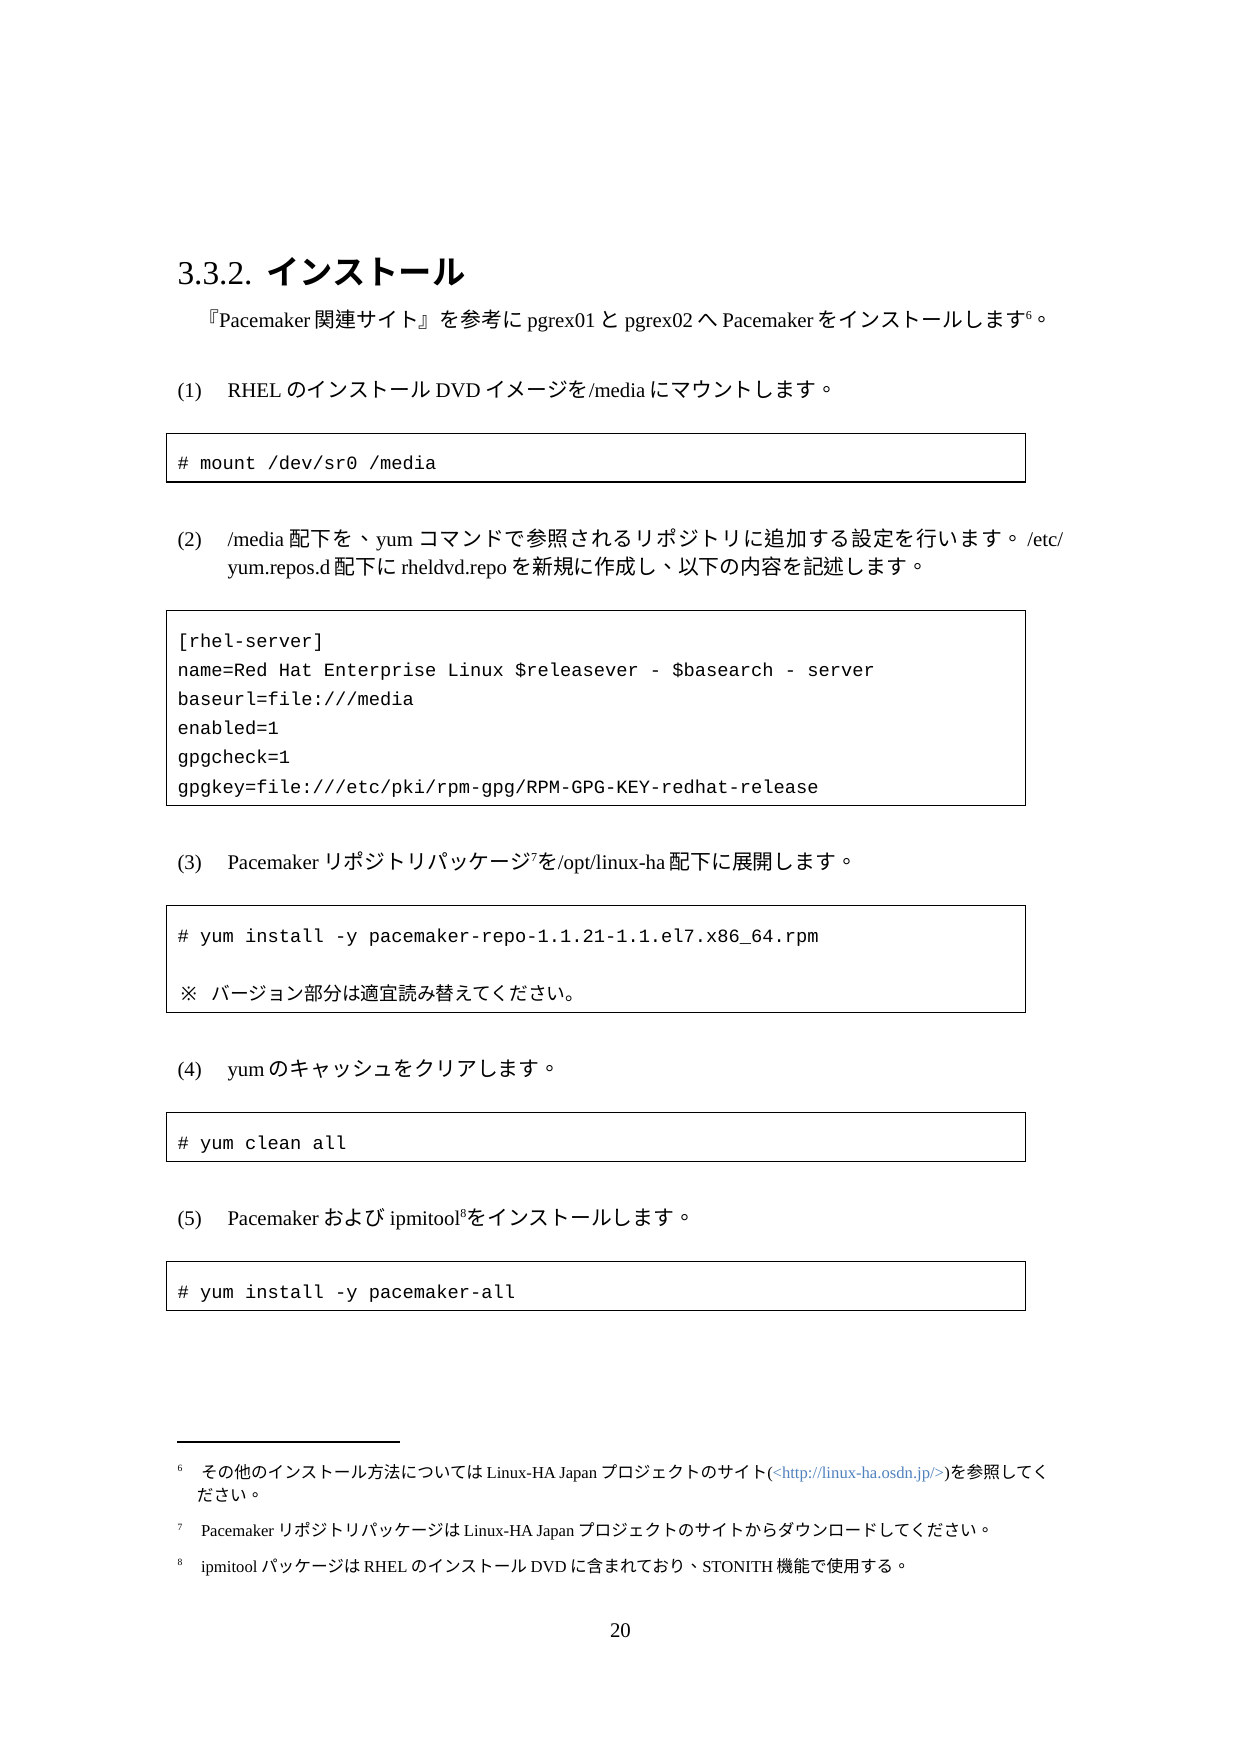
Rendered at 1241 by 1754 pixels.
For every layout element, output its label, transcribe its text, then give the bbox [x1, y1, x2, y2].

table_header # yum install -y pacemaker-all [167, 1262, 1025, 1310]
subtitle インストール [177, 248, 1063, 294]
table_header [rhel-server] name=Red Hat Enterprise Linux $releasever - $basearch - server baseurl=file:///media enabled=1 gpgcheck=1 gpgkey=file:///etc/pki/rpm-gpg/RPM-GPG-KEY-redhat-release [167, 611, 1025, 804]
list /media配下を、yumコマンドで参照されるリポジトリに追加する設定を行います。/etc/yum.repos.d配下にrheldvd.repoを新規に作成し、以下の内容を記述します。 [177, 524, 1063, 581]
list Pacemakerリポジトリパッケージを/opt/linux-ha配下に展開します。 [177, 847, 1063, 876]
list yumのキャッシュをクリアします。 [177, 1054, 1063, 1083]
table_header # mount /dev/sr0 /media [167, 434, 1025, 481]
table_header # yum clean all [167, 1113, 1025, 1161]
table_header # yum install -y pacemaker-repo-1.1.21-1.1.el7.x86_64.rpm ※ バージョン部分は適宜読み替えてください。 [167, 906, 1025, 1012]
list RHELのインストールDVDイメージを/mediaにマウントします。 [177, 375, 1063, 403]
text 『Pacemaker関連サイト』を参考にpgrex01とpgrex02へPacemakerをインストールします。 [177, 304, 1054, 333]
list Pacemakerおよびipmitoolをインストールします。 [177, 1203, 1063, 1232]
